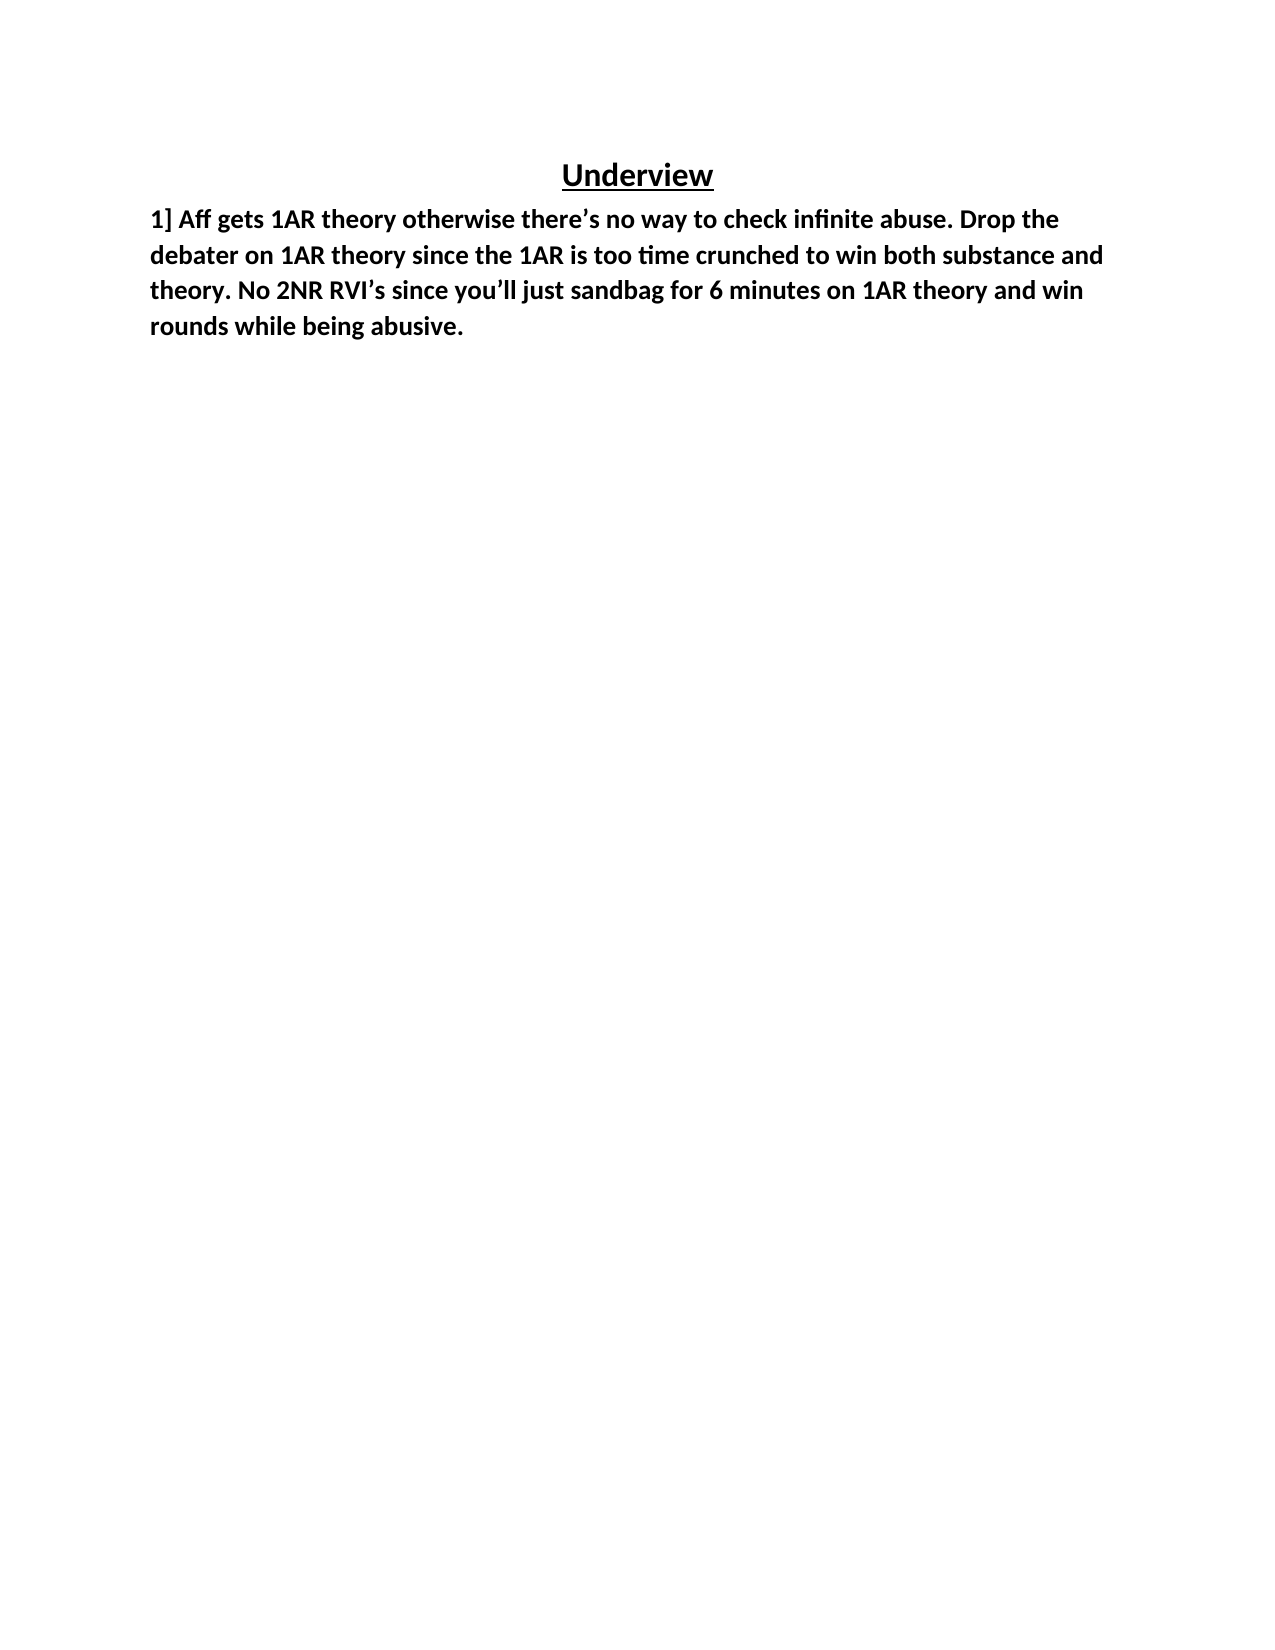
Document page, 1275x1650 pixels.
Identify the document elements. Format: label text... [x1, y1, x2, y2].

subtitle Underview [150, 154, 1125, 195]
subtitle 1] Aff gets 1AR theory otherwise there’s no way to check infinite abuse. Drop the debater on 1AR theory since the 1AR is too time crunched to win both substance and theory. No 2NR RVI’s since you’ll just sandbag for 6 minutes on 1AR theory and win rounds while being abusive. [150, 202, 1125, 342]
